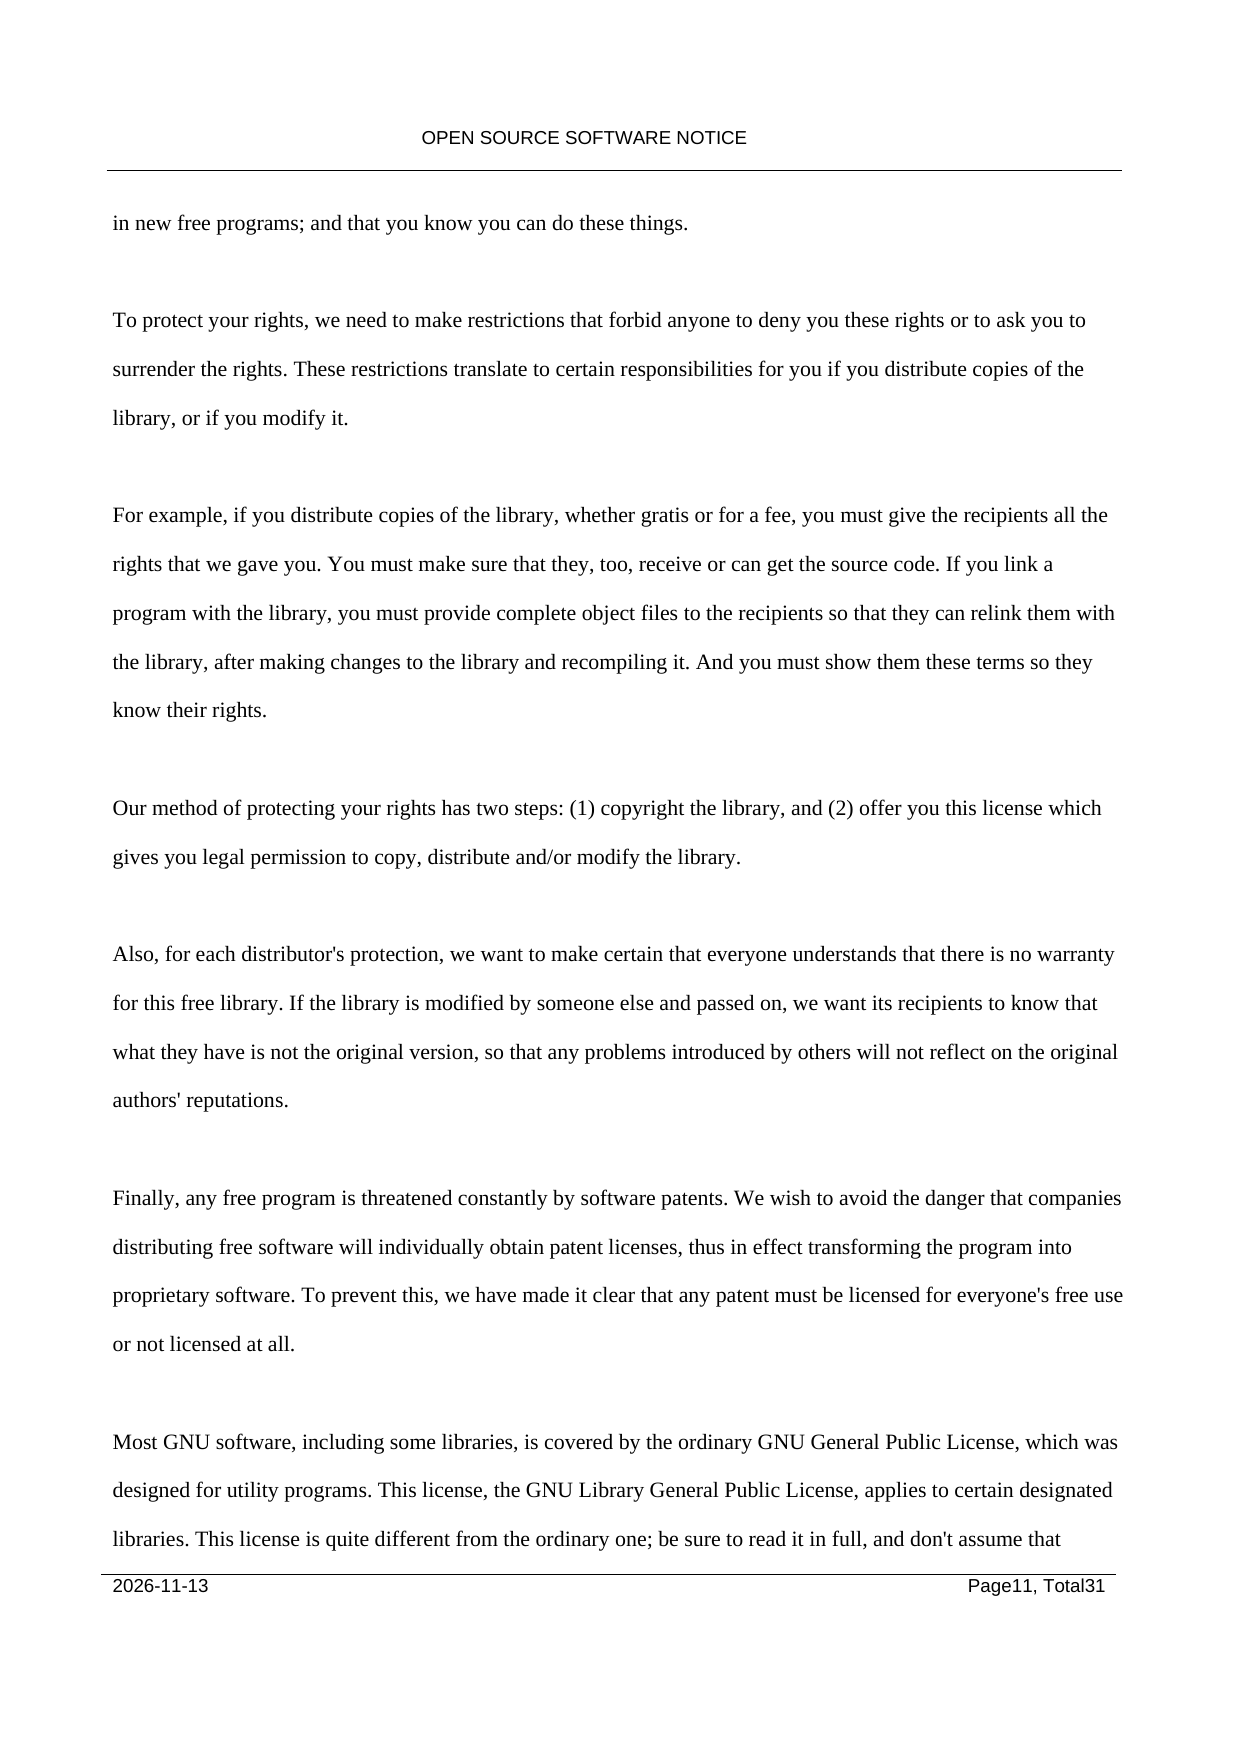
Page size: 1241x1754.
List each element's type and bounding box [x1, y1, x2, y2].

text [112, 206, 1128, 1555]
